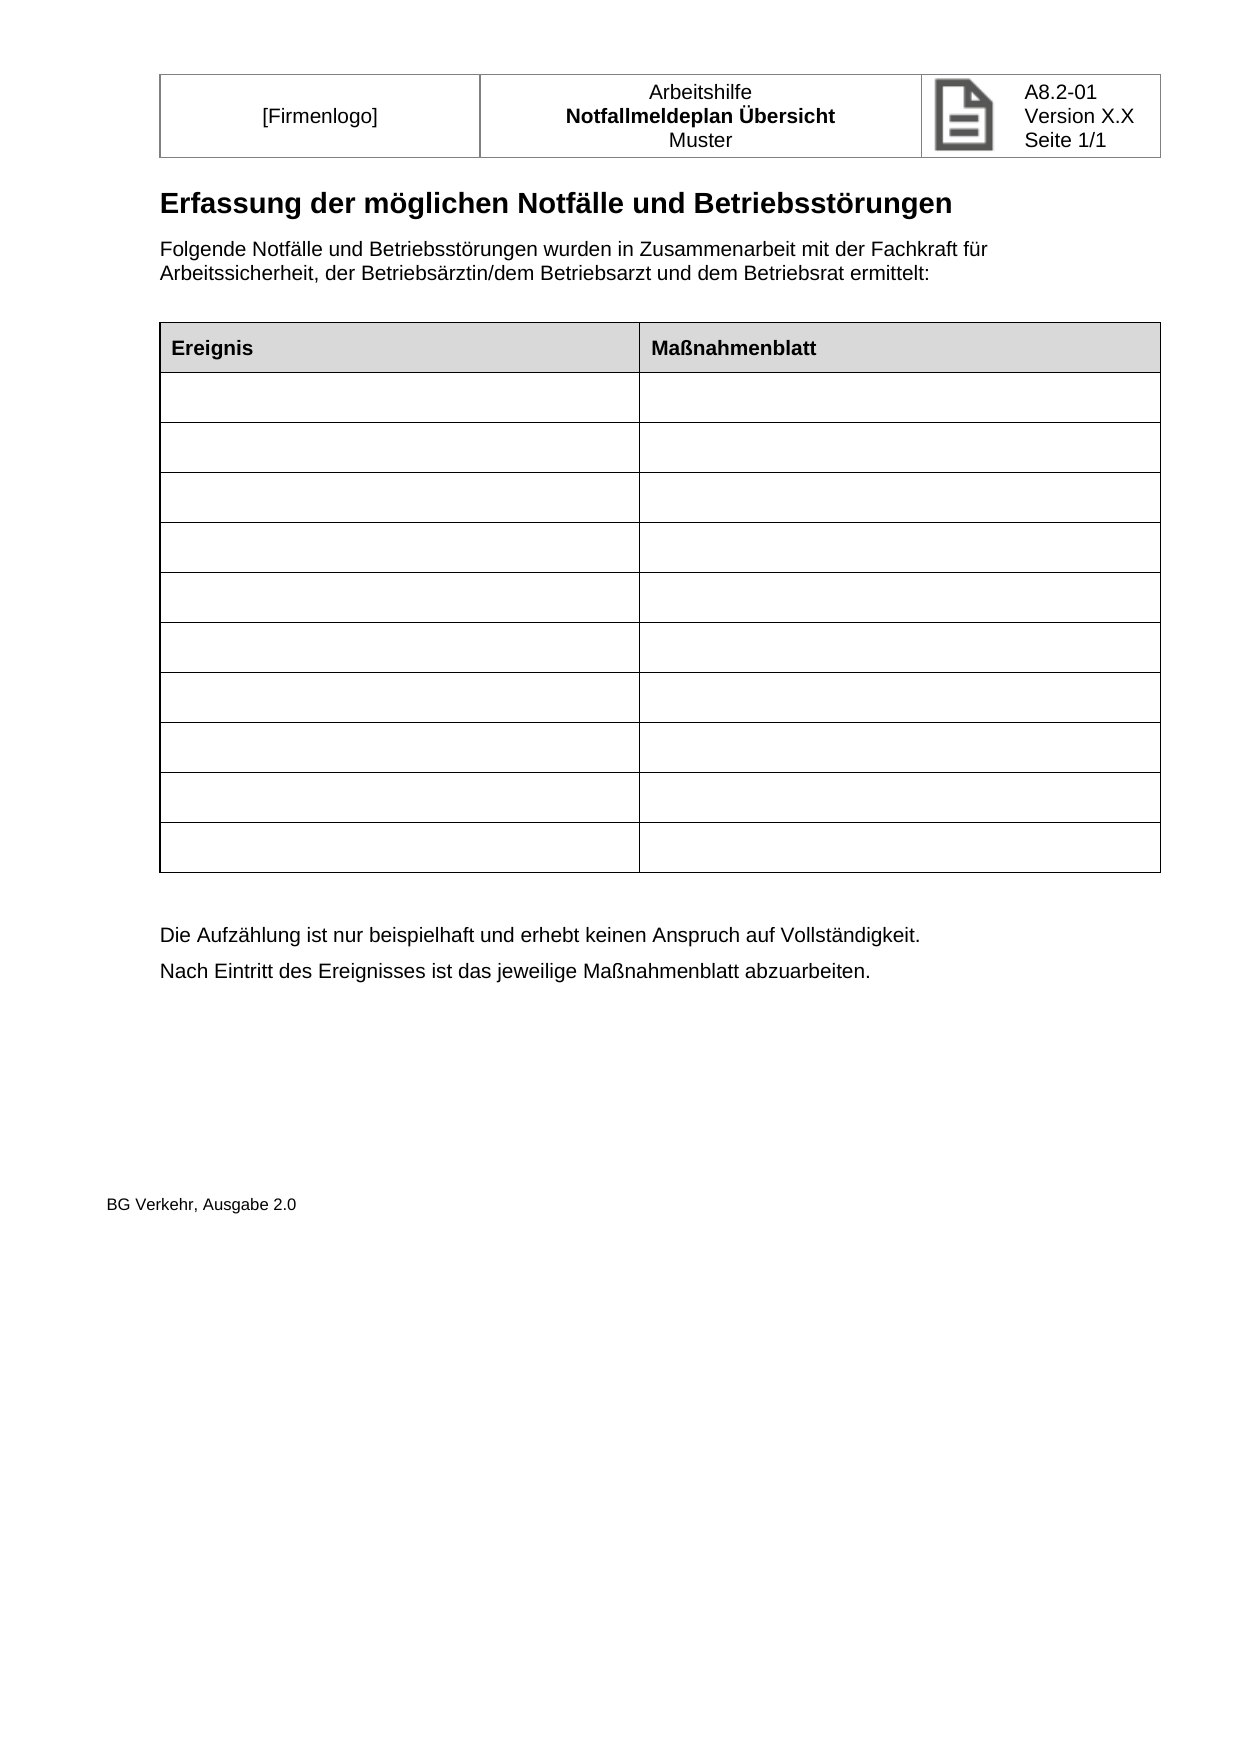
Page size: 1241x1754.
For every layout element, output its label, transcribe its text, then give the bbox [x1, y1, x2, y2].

table_cell [161, 423, 639, 472]
table_cell [640, 623, 1160, 672]
text Folgende Notfälle und Betriebsstörungen wurden in Zusammenarbeit mit der Fachkraft für Arbeitssicherheit, der Betriebsärztin/dem Betriebsarzt und dem Betriebsrat ermittelt: [159, 237, 1092, 284]
table_cell [161, 673, 639, 722]
table_cell [640, 523, 1160, 572]
table_cell [640, 423, 1160, 472]
table_header Maßnahmenblatt [640, 323, 1160, 372]
table_cell [161, 773, 639, 822]
text Erfassung der möglichen Notfälle und Betriebsstörungen [159, 186, 1092, 220]
table_cell [161, 473, 639, 522]
table_cell [640, 823, 1160, 872]
table_cell [161, 723, 639, 772]
table_cell [640, 773, 1160, 822]
text Nach Eintritt des Ereignisses ist das jeweilige Maßnahmenblatt abzuarbeiten. [159, 959, 1092, 983]
table_cell [640, 723, 1160, 772]
table_cell [161, 573, 639, 622]
text Die Aufzählung ist nur beispielhaft und erhebt keinen Anspruch auf Vollständigkeit. [159, 923, 1092, 947]
table_cell [640, 673, 1160, 722]
table_cell [161, 823, 639, 872]
table_cell [161, 373, 639, 422]
table_cell [640, 473, 1160, 522]
table_cell [640, 373, 1160, 422]
table_header Ereignis [161, 323, 639, 372]
table_cell [161, 523, 639, 572]
table_cell [640, 573, 1160, 622]
table_cell [161, 623, 639, 672]
